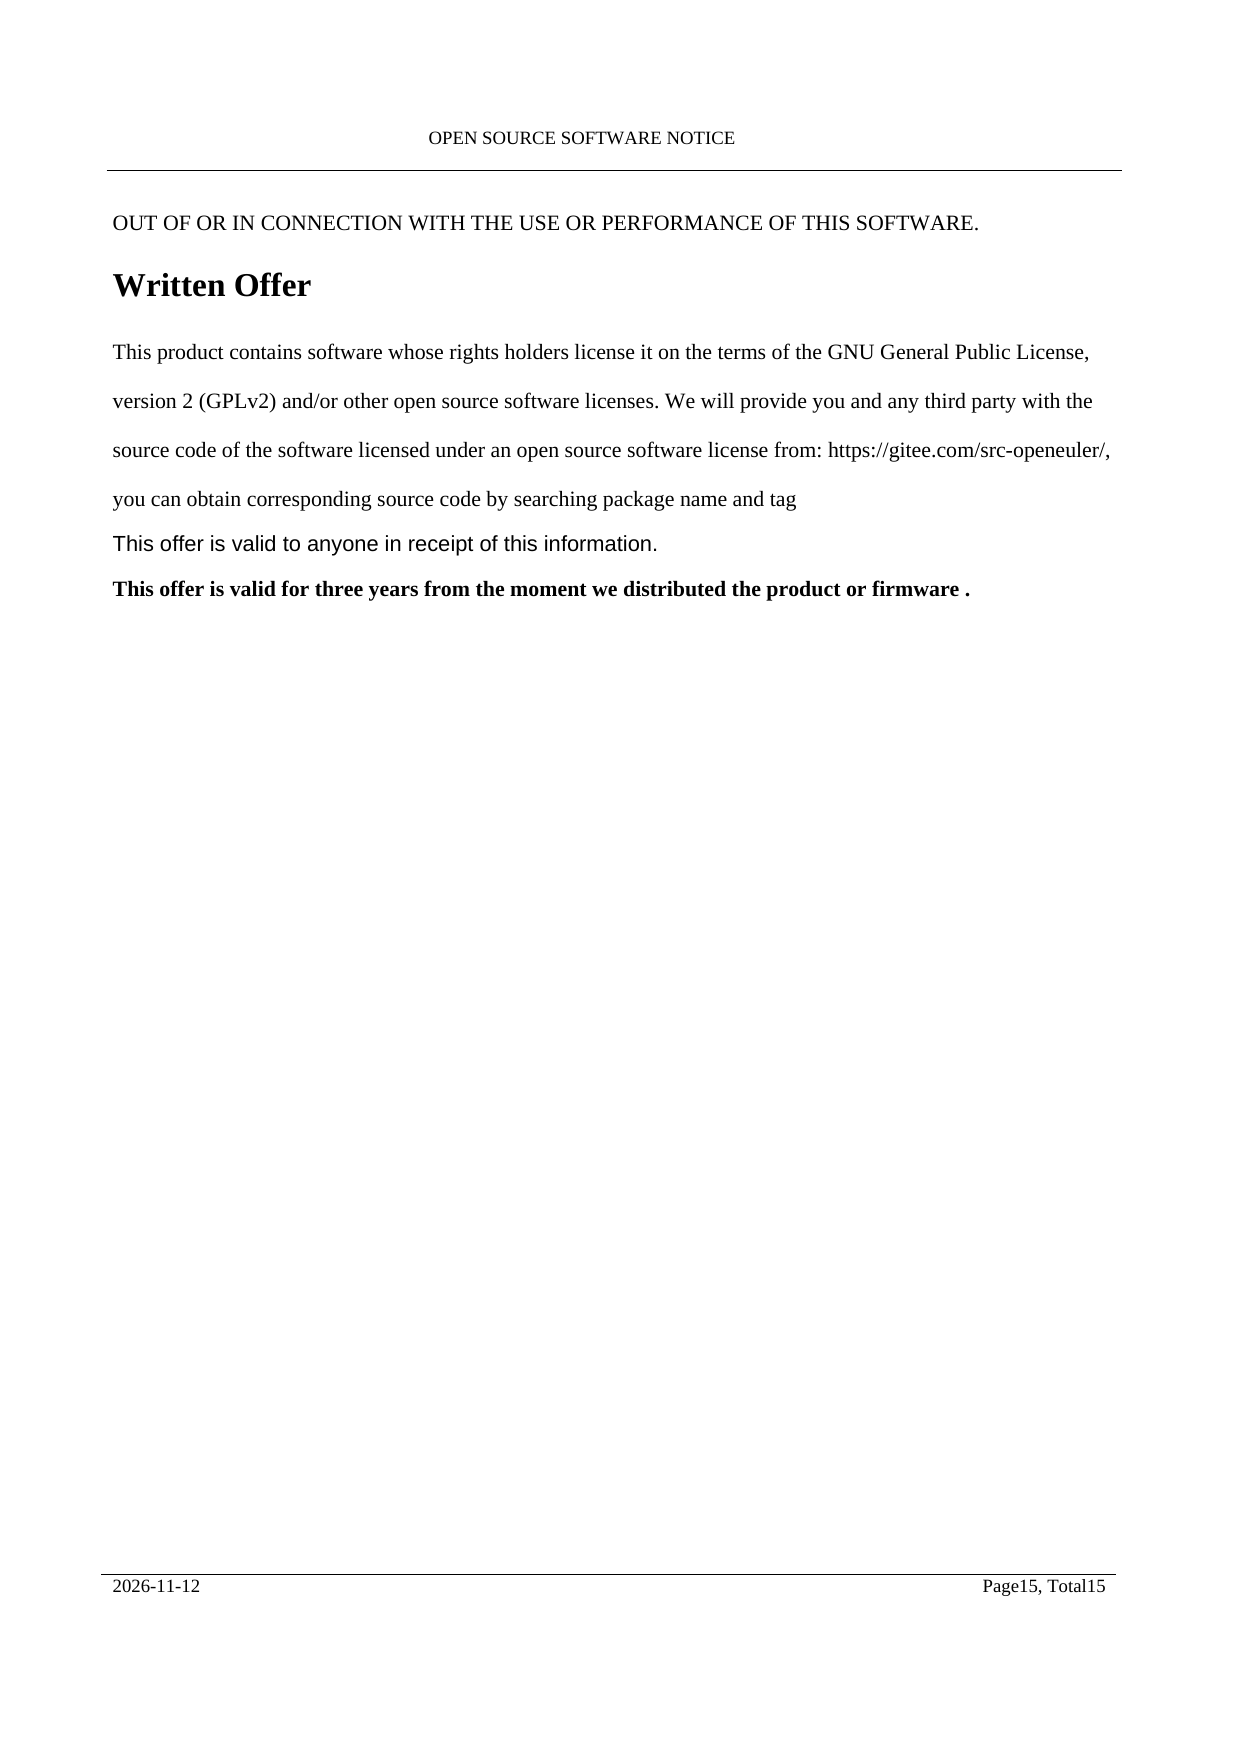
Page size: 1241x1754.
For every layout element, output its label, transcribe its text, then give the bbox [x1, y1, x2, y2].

text This product contains software whose rights holders license it on the terms of the GNU General Public License, version 2 (GPLv2) and/or other open source software licenses. We will provide you and any third party with the source code of the software licensed under an open source software license from: https://gitee.com/src-openeuler/, you can obtain corresponding source code by searching package name and tag [112, 336, 1128, 514]
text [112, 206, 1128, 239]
text Written Offer [112, 251, 1128, 316]
text This offer is valid to anyone in receipt of this information. [112, 527, 1128, 559]
text This offer is valid for three years from the moment we distributed the product or firmware . [112, 572, 1128, 604]
